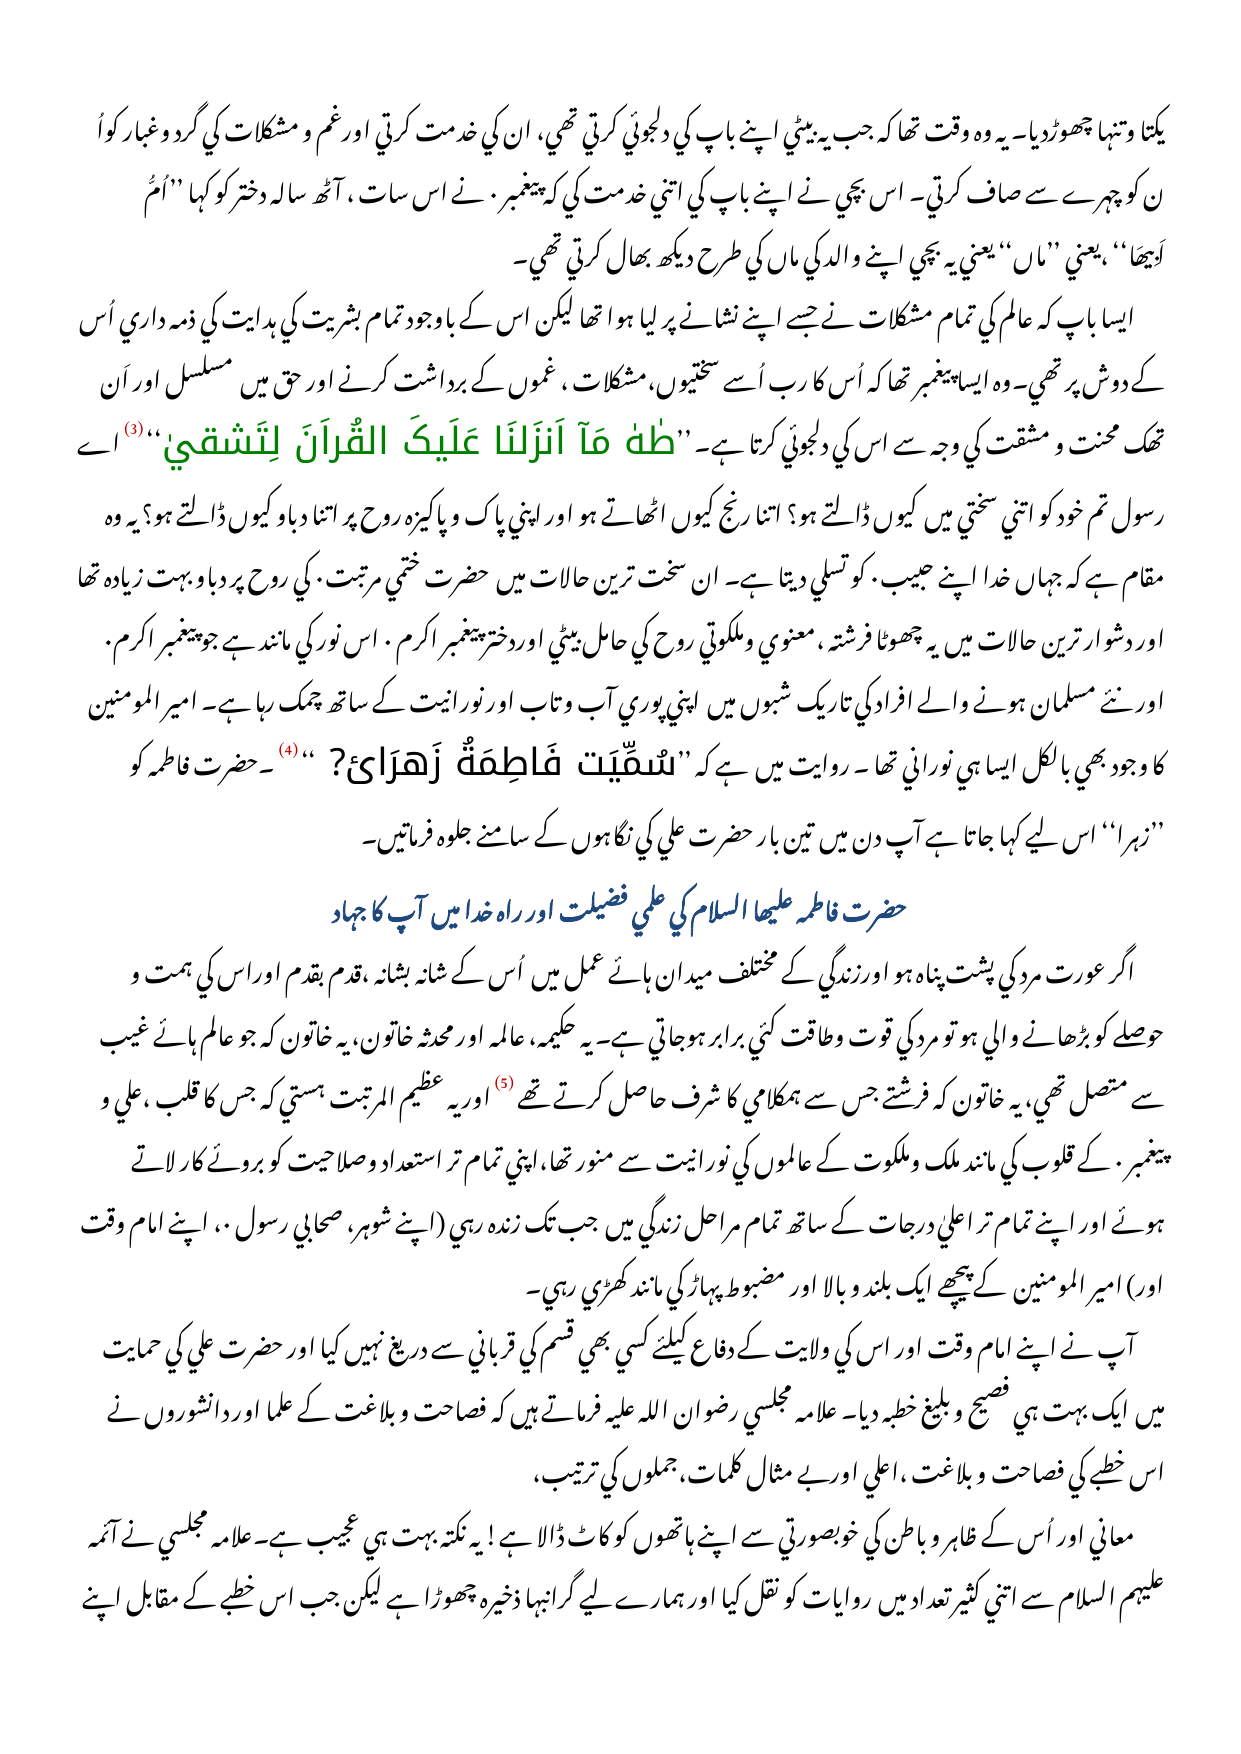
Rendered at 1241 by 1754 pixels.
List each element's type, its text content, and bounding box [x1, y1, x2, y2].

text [75, 1498, 1165, 1623]
subtitle حضرت فاطمہ علیھا السلام کي علمي فضيلت اور راہ خدا ميں آپ کا جہاد [75, 873, 1165, 936]
text آپ نے اپنے امام وقت اور اس کي ولايت کے دفاع کيلئے کسي بھي قسم کي قرباني سے دريغ نہيں کيا اور حضرت علي کي حمايت ميں ايک بہت ہي فصيح و بليغ خطبہ ديا۔ علامہ مجلسي رضوان اللہ عليہ فرماتے ہيں کہ فصاحت و بلاغت کے علما اور دانشوروں نے اس خطبے کي فصاحت و بلاغت ،اعلي اوربے مثال کلمات،جملوں کي ترتيب، [75, 1311, 1165, 1498]
text اگر عورت مرد کي پشت پناہ ہو اورزندگي کے مختلف ميدان ہائے عمل ميں اُس کے شانہ بشانہ ،قدم بقدم اوراس کي ہمت و حوصلے کو بڑھانے والي ہو تو مرد کي قوت وطاقت کئي برابر ہوجاتي ہے۔ يہ حکيمہ، عالمہ اور محدثہ خاتون، يہ خاتون کہ جو عالم ہائے غيب سے متصل تھي، يہ خاتون کہ فرشتے جس سے ہمکلامي کا شرف حاصل کرتے تھے (5) اور يہ عظيم المرتبت ہستي کہ جس کا قلب ،علي و پيغمبر ۰ کے قلوب کي مانند ملک وملکوت کے عالموں کي نورانيت سے منور تھا،اپني تمام تر استعداد وصلاحيت کو بروئے کار لاتے ہوئے اور اپنے تمام تر اعليٰ درجات کے ساتھ تمام مراحل زندگي ميں جب تک زندہ رہي (اپنے شوہر، صحابي رسول ۰، اپنے امام وقت اور) امير المومنين کے پيچھے ايک بلند و بالا اور مضبوط پہاڑ کي مانند کھڑي رہي۔ [75, 936, 1165, 1311]
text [75, 94, 1165, 281]
text ايسا باپ کہ عالم کي تمام مشکلات نے جسے اپنے نشانے پر ليا ہوا تھا ليکن اس کے باوجود تمام بشريت کي ہدايت کي ذمہ داري اُس کے دوش پر تھي۔وہ ايسا پيغمبر تھا کہ اُس کا رب اُسے سختيوں،مشکلات ، غموں کے برداشت کرنے اور حق ميں مسلسل اور اَن تھک محنت و مشقت کي وجہ سے اس کي دلجوئي کرتا ہے۔ ’’طٰهٰ مَآ اَنزَلنَا عَلَيکَ القُراَنَ لِتَشقيٰ‘‘ (3) اے رسول تم خود کو اتني سختي ميں کيوں ڈالتے ہو؟ اتنا رنج کيوں اٹھاتے ہو اور اپني پاک و پاکيزہ روح پر اتنا دباو کيوں ڈالتے ہو؟ يہ وہ مقام ہے کہ جہاں خدا اپنے حبيب۰ کو تسلي ديتا ہے۔ ان سخت ترين حالات ميں حضرت ختمي مرتبت۰ کي روح پر دباو بہت زيادہ تھا اور دشوار ترين حالات ميں يہ چھوٹا فرشتہ ،معنوي وملکوتي روح کي حامل بيٹي اوردختر پيغمبر اکرم ۰ اس نور کي مانند ہے جو پيغمبر اکرم۰ اور نئے مسلمان ہونے والے افراد کي تاريک شبوں ميں اپني پوري آب و تاب اور نورانيت کے ساتھ چمک رہا ہے۔ امير المومنين کا وجود بھي بالکل ايسا ہي نوراني تھا ۔ روايت ميں ہے کہ ’’سُمِّيَت فَاطِمَةُ زَهرَائ? ‘‘ (4) ۔حضرت فاطمہ کو ’’زہرا‘‘ اس ليے کہا جاتا ہے آپ دن ميں تين بار حضرت علي کي نگاہوں کے سامنے جلوہ فرماتيں۔ [75, 281, 1165, 861]
